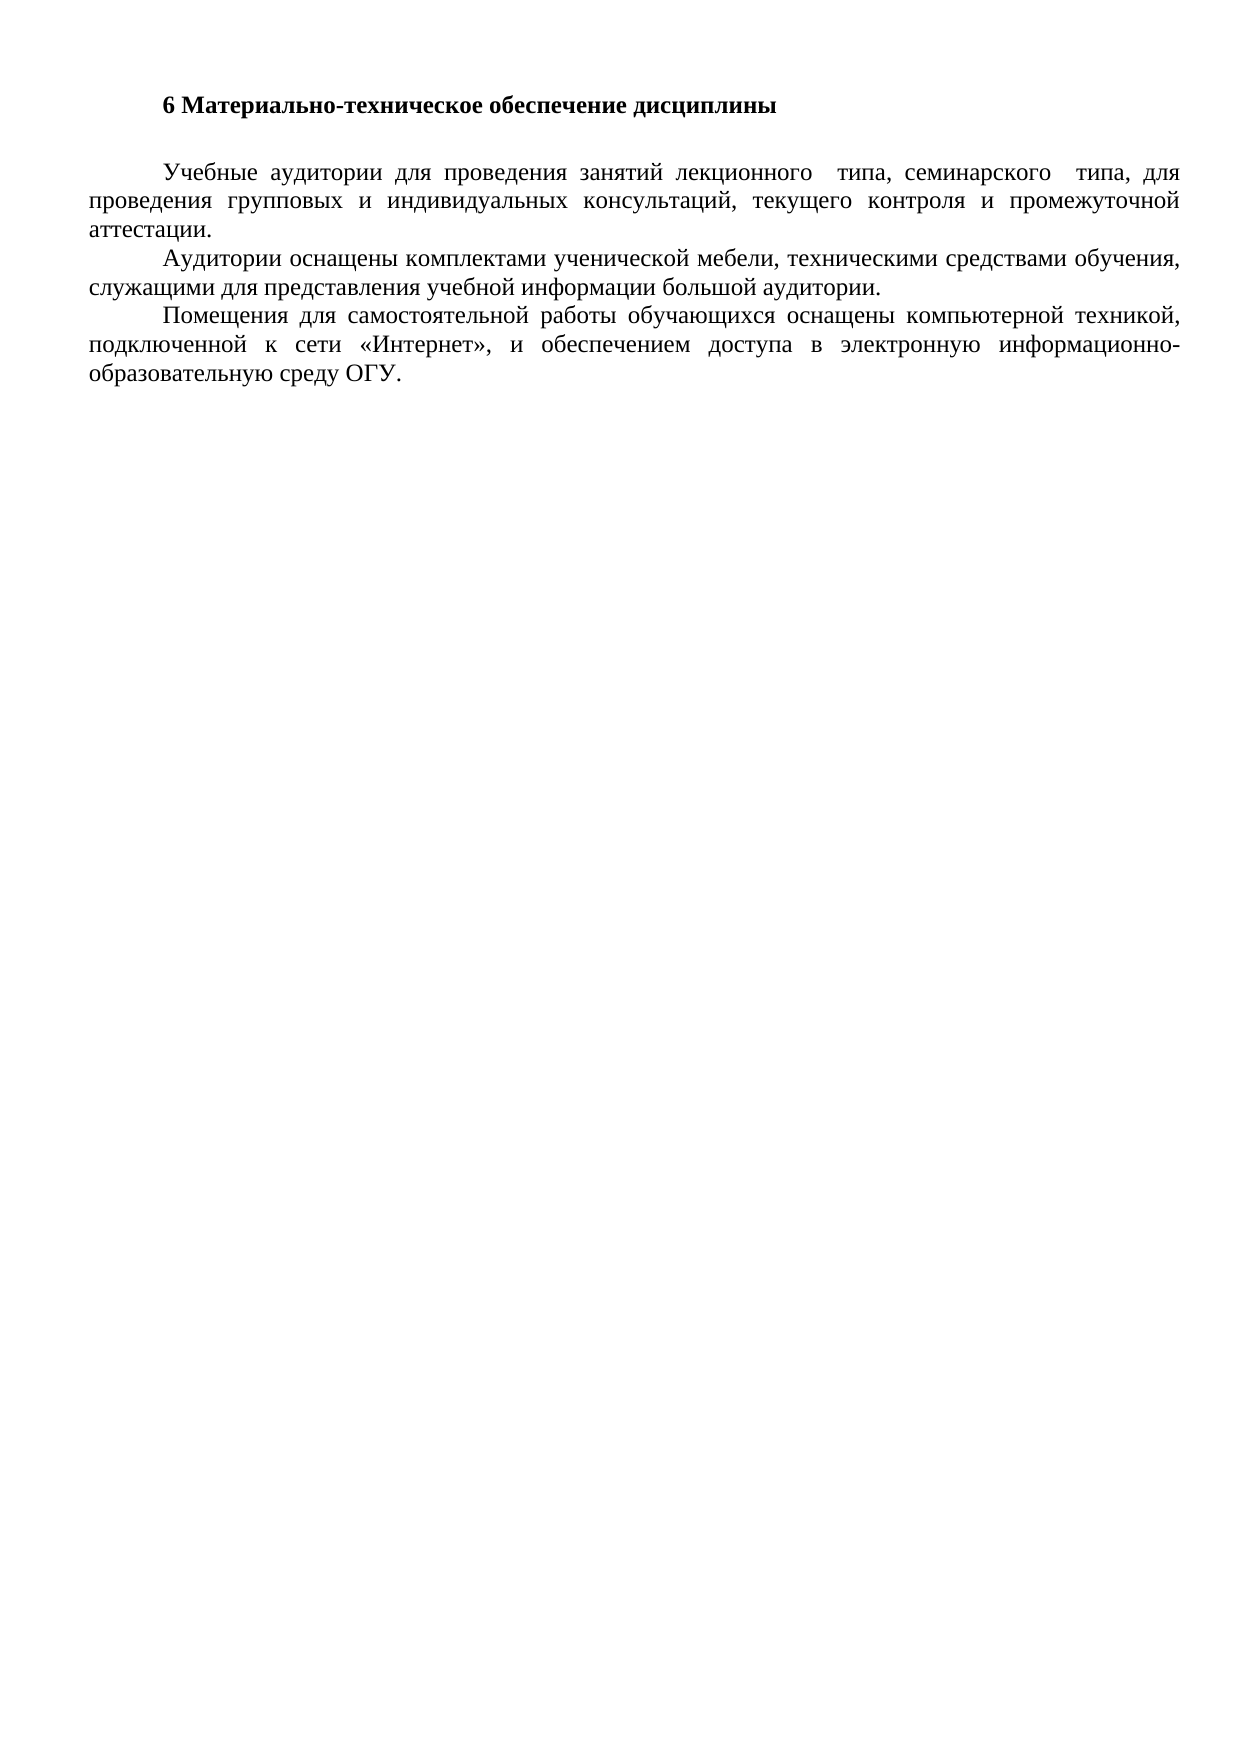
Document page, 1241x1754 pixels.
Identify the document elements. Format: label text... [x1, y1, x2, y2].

text 6 Материально-техническое обеспечение дисциплины [89, 91, 1181, 119]
text Учебные аудитории для проведения занятий лекционного типа, семинарского типа, для проведения групповых и индивидуальных консультаций, текущего контроля и промежуточной аттестации. [89, 157, 1181, 243]
text Аудитории оснащены комплектами ученической мебели, техническими средствами обучения, служащими для представления учебной информации большой аудитории. [89, 243, 1181, 301]
text Помещения для самостоятельной работы обучающихся оснащены компьютерной техникой, подключенной к сети «Интернет», и обеспечением доступа в электронную информационно-образовательную среду ОГУ. [89, 301, 1181, 387]
